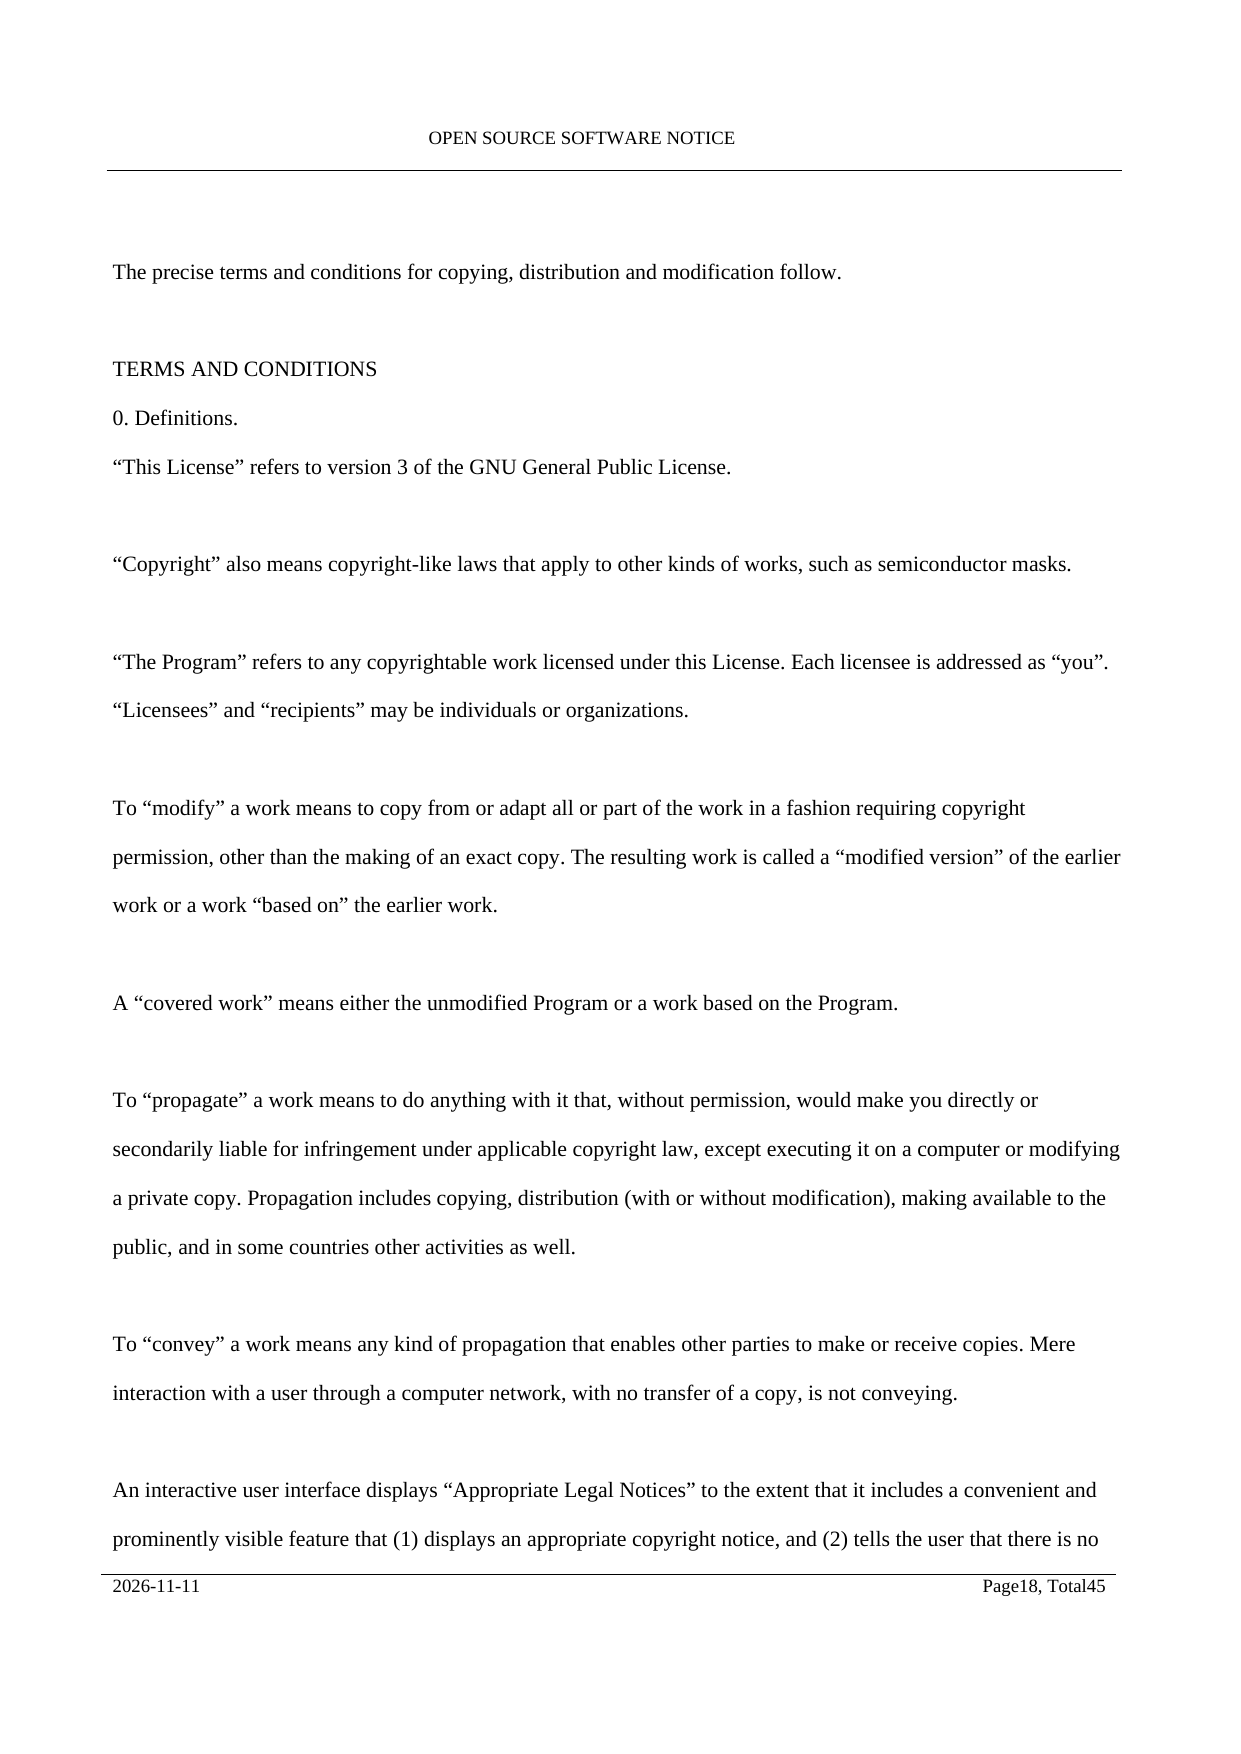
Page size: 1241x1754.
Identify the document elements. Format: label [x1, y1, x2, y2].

text [112, 206, 1128, 1555]
